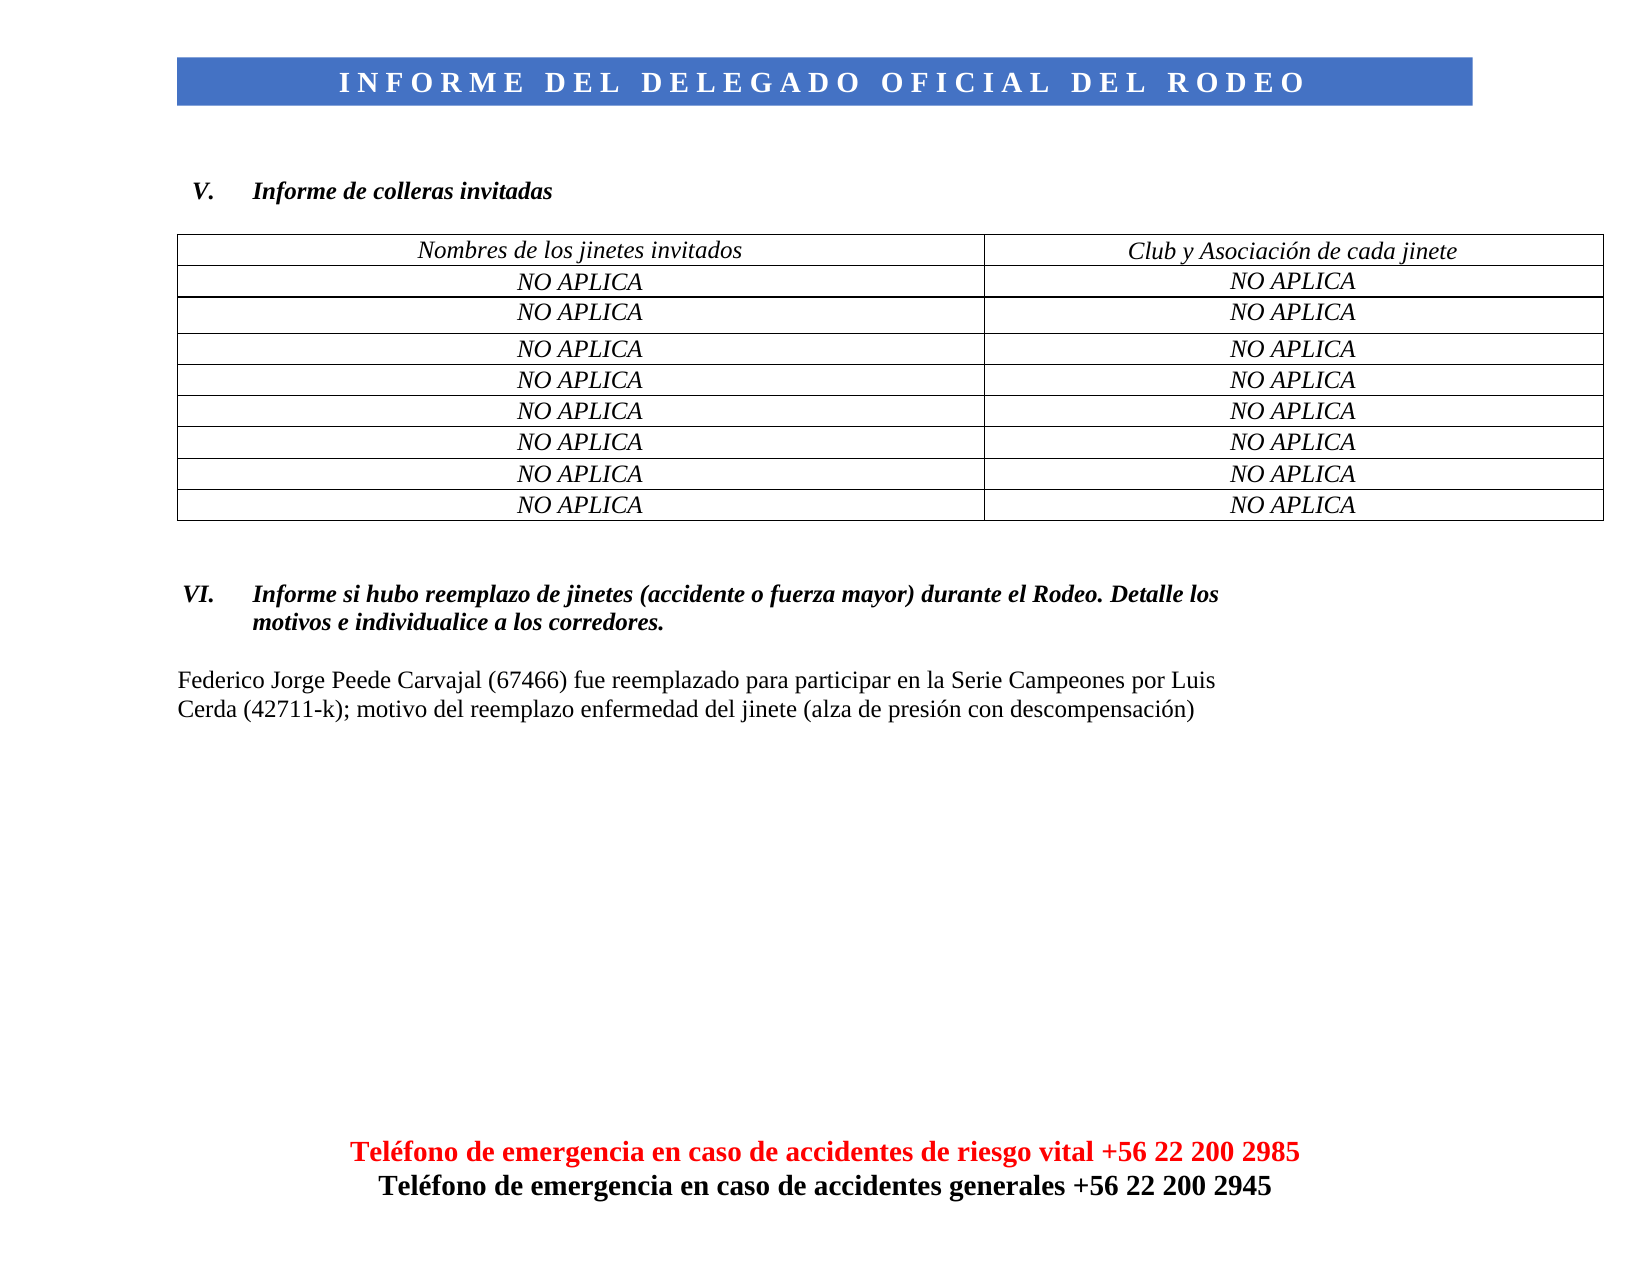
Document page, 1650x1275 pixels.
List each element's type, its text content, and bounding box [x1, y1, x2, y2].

table_cell NO APLICA [985, 298, 1603, 333]
table_cell NO APLICA [985, 334, 1603, 364]
table_cell NO APLICA [178, 427, 984, 458]
table_cell NO APLICA [985, 490, 1603, 520]
table_cell NO APLICA [985, 266, 1603, 296]
table_cell NO APLICA [985, 459, 1603, 489]
table_cell NO APLICA [178, 490, 984, 520]
table_cell NO APLICA [985, 396, 1603, 426]
text Federico Jorge Peede Carvajal (67466) fue reemplazado para participar en la Serie Campeones por Luis Cerda (42711-k); motivo del reemplazo enfermedad del jinete (alza de presión con descompensación) [177, 665, 1266, 722]
table_cell NO APLICA [178, 396, 984, 426]
list Informe de colleras invitadas [215, 176, 1266, 205]
table_cell NO APLICA [985, 427, 1603, 458]
table_cell NO APLICA [178, 298, 984, 333]
table_header Nombres de los jinetes invitados [178, 235, 984, 265]
list Informe si hubo reemplazo de jinetes (accidente o fuerza mayor) durante el Rodeo. Detalle los motivos e individualice a los corredores. [215, 579, 1266, 636]
table_cell NO APLICA [178, 334, 984, 364]
table_cell NO APLICA [985, 365, 1603, 395]
table_header Club y Asociación de cada jinete [985, 235, 1603, 265]
table_cell NO APLICA [178, 266, 984, 296]
table_cell NO APLICA [178, 459, 984, 489]
table_cell NO APLICA [178, 365, 984, 395]
